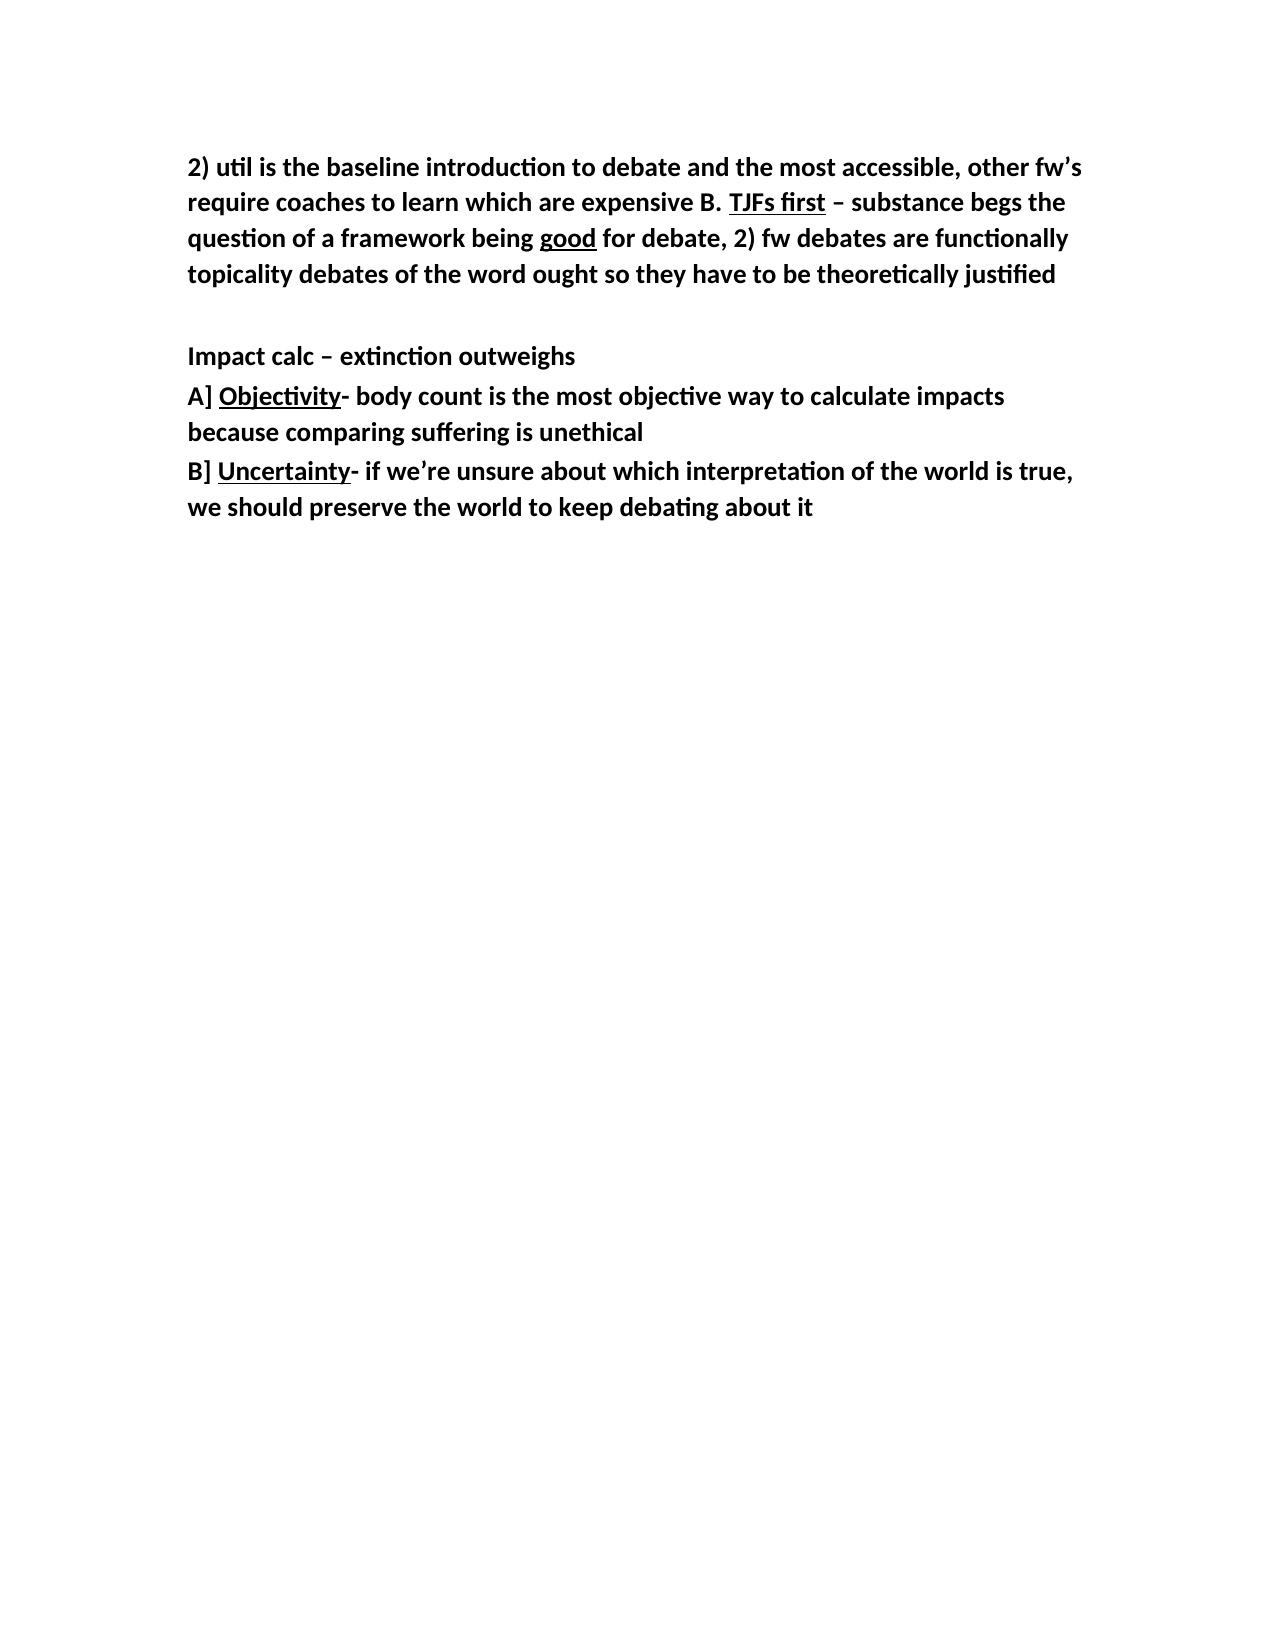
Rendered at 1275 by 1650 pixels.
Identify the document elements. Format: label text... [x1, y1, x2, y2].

subtitle A] Objectivity- body count is the most objective way to calculate impacts because comparing suffering is unethical [187, 379, 1087, 448]
subtitle Impact calc – extinction outweighs [187, 339, 1087, 372]
subtitle 2) util is the baseline introduction to debate and the most accessible, other fw’s require coaches to learn which are expensive B. TJFs first – substance begs the question of a framework being good for debate, 2) fw debates are functionally topicality debates of the word ought so they have to be theoretically justified [187, 150, 1087, 290]
subtitle B] Uncertainty- if we’re unsure about which interpretation of the world is true, we should preserve the world to keep debating about it [187, 454, 1087, 523]
